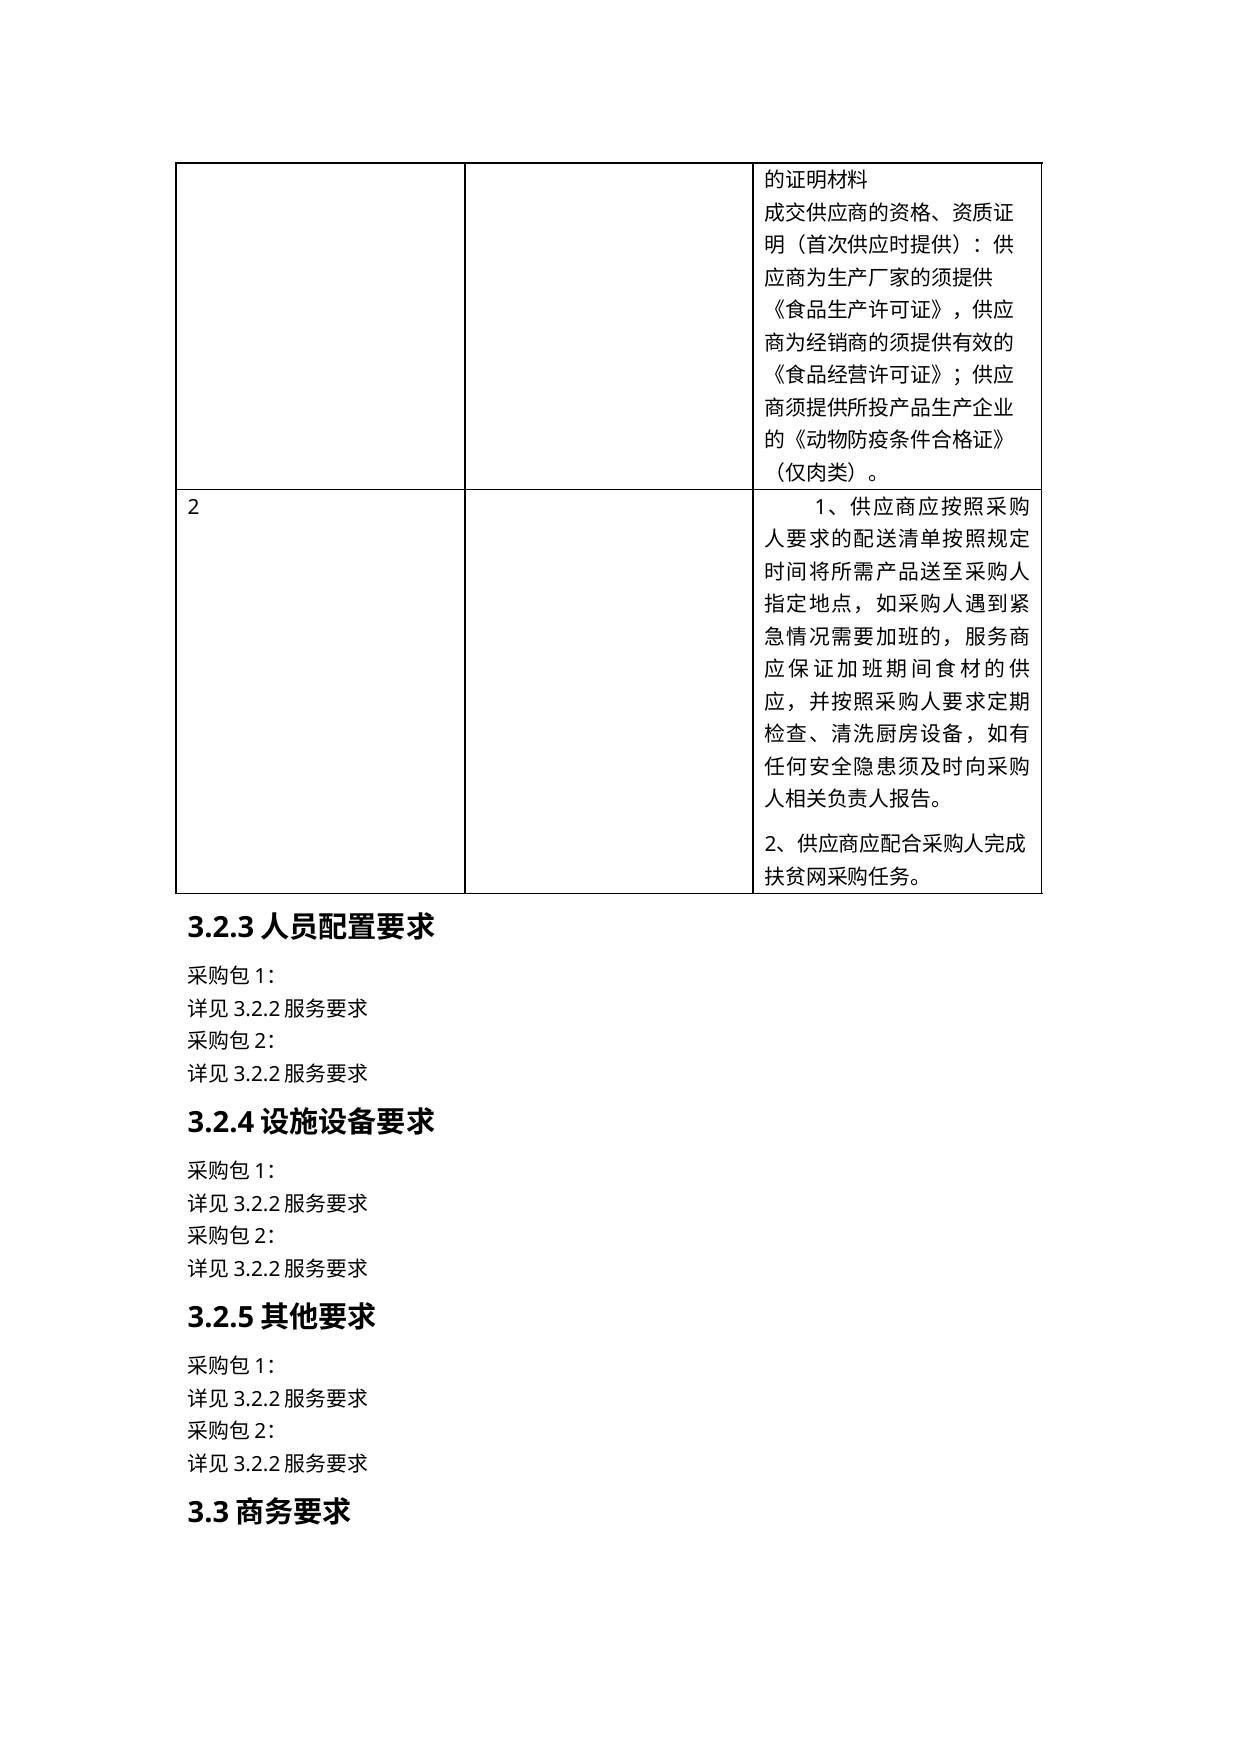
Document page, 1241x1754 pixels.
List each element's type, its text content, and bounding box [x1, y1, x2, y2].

table_cell 2 [177, 490, 464, 893]
text 3.2.5其他要求 [187, 1284, 1053, 1349]
text 详见3.2.2服务要求 [187, 1252, 1053, 1284]
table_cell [754, 164, 1041, 488]
text 采购包2： [187, 1219, 1053, 1252]
text 3.3商务要求 [187, 1479, 1053, 1544]
text 采购包1： [187, 1154, 1053, 1187]
text 详见3.2.2服务要求 [187, 992, 1053, 1024]
table_cell 1、供应商应按照采购人要求的配送清单按照规定时间将所需产品送至采购人指定地点，如采购人遇到紧急情况需要加班的，服务商应保证加班期间食材的供应，并按照采购人要求定期检查、清洗厨房设备，如有任何安全隐患须及时向采购人相关负责人报告。 2、供应商应配合采购人完成扶贫网采购任务。 [754, 490, 1041, 893]
text 详见3.2.2服务要求 [187, 1447, 1053, 1479]
text 详见3.2.2服务要求 [187, 1187, 1053, 1219]
table_cell [466, 490, 752, 893]
text 详见3.2.2服务要求 [187, 1382, 1053, 1414]
table_cell [466, 164, 752, 488]
text 采购包2： [187, 1024, 1053, 1057]
text 采购包1： [187, 959, 1053, 992]
table_cell 1 [177, 164, 464, 488]
text 详见3.2.2服务要求 [187, 1057, 1053, 1089]
text 3.2.3人员配置要求 [187, 894, 1053, 959]
text 采购包2： [187, 1414, 1053, 1447]
text 采购包1： [187, 1349, 1053, 1382]
text 3.2.4设施设备要求 [187, 1089, 1053, 1154]
